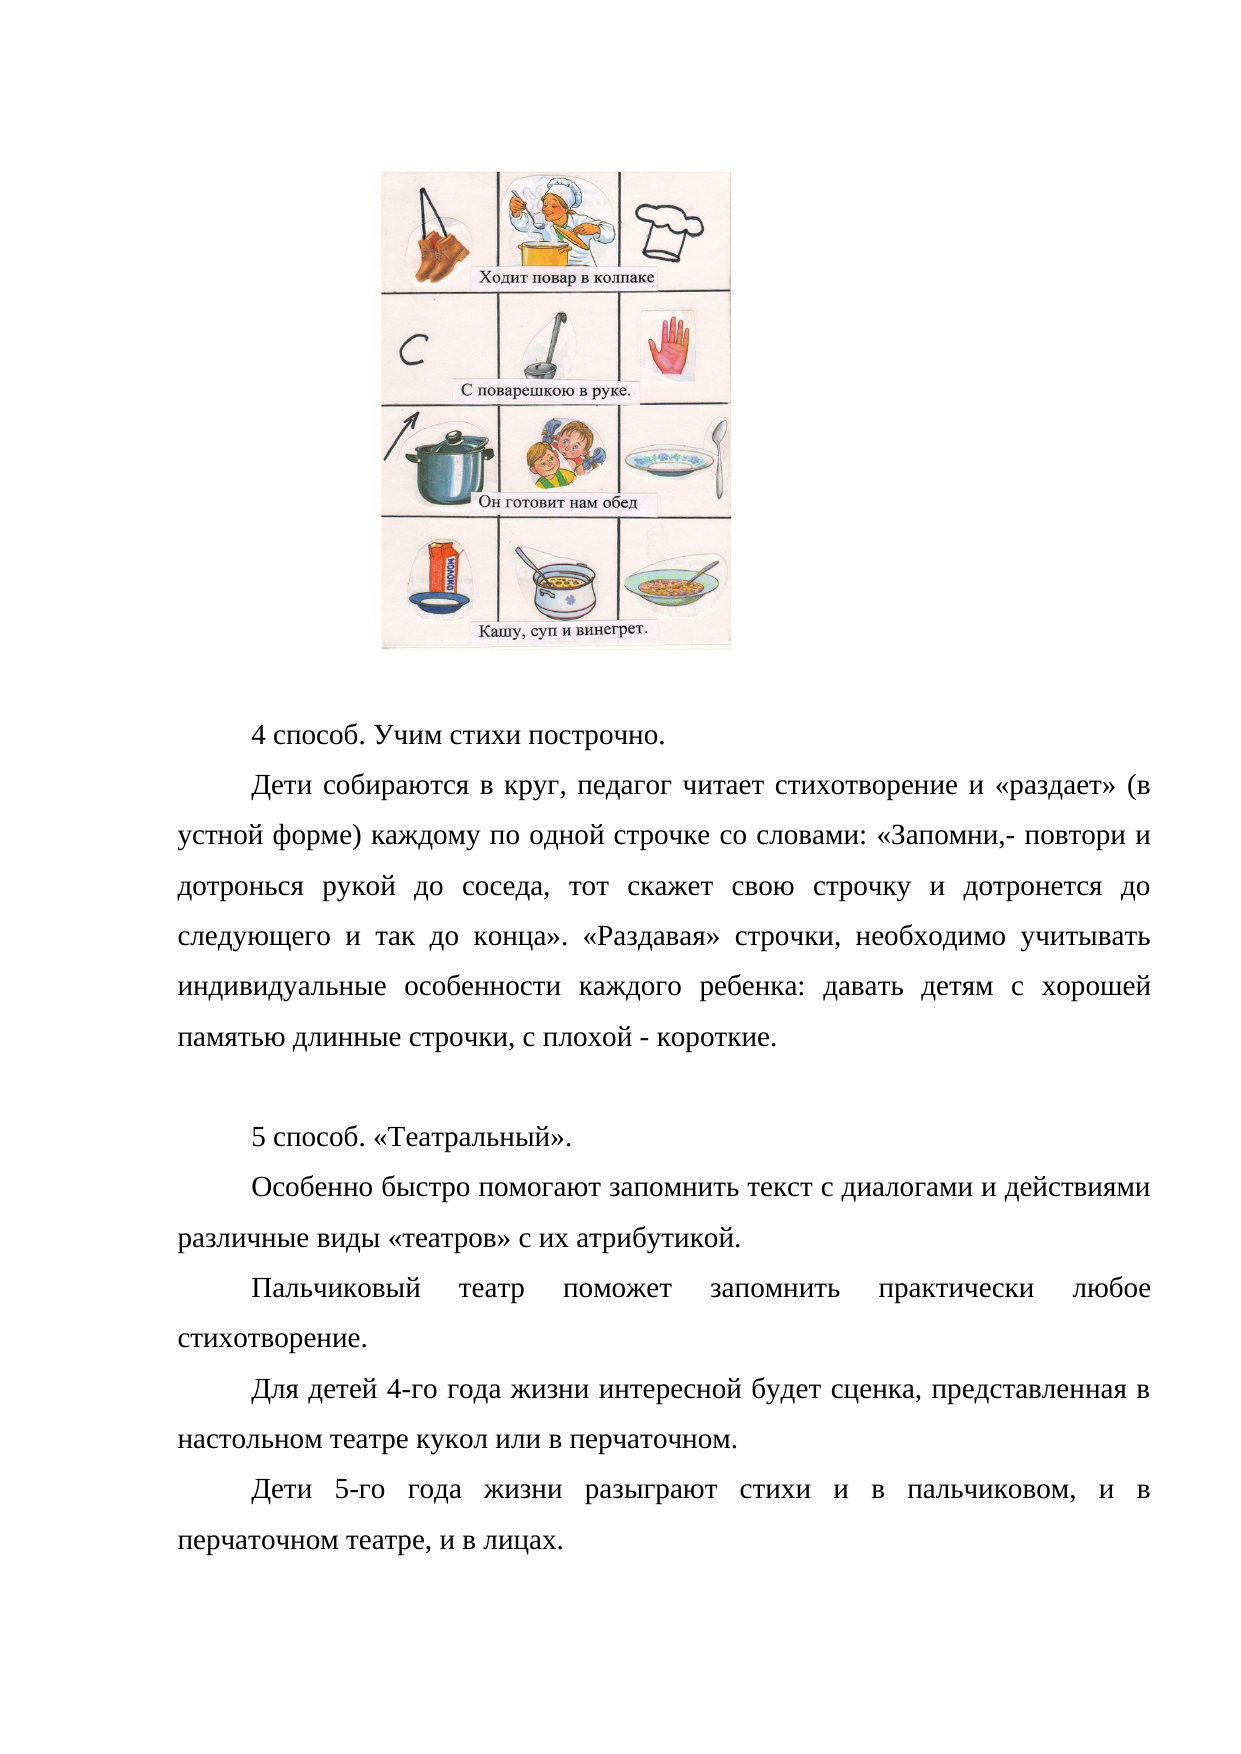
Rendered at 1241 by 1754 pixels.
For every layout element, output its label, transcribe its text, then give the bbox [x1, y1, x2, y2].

text Для детей 4-го года жизни интересной будет сценка, представленная в настольном театре кукол или в перчаточном. [177, 1371, 1152, 1455]
text 4 способ. Учим стихи построчно. [177, 717, 1152, 750]
text Пальчиковый театр поможет запомнить практически любое стихотворение. [177, 1270, 1152, 1354]
text Дети собираются в круг, педагог читает стихотворение и «раздает» (в устной форме) каждому по одной строчке со словами: «Запомни,- повтори и дотронься рукой до соседа, тот скажет свою строчку и дотронется до следующего и так до конца». «Раздавая» строчки, необходимо учитывать индивидуальные особенности каждого ребенка: давать детям с хорошей памятью длинные строчки, с плохой - короткие. [177, 767, 1152, 1052]
picture [381, 168, 731, 650]
text 5 способ. «Театральный». [177, 1119, 1152, 1153]
text Особенно быстро помогают запомнить текст с диалогами и действиями различные виды «театров» с их атрибутикой. [177, 1169, 1152, 1253]
text Дети 5-го года жизни разыграют стихи и в пальчиковом, и в перчаточном театре, и в лицах. [177, 1471, 1152, 1555]
